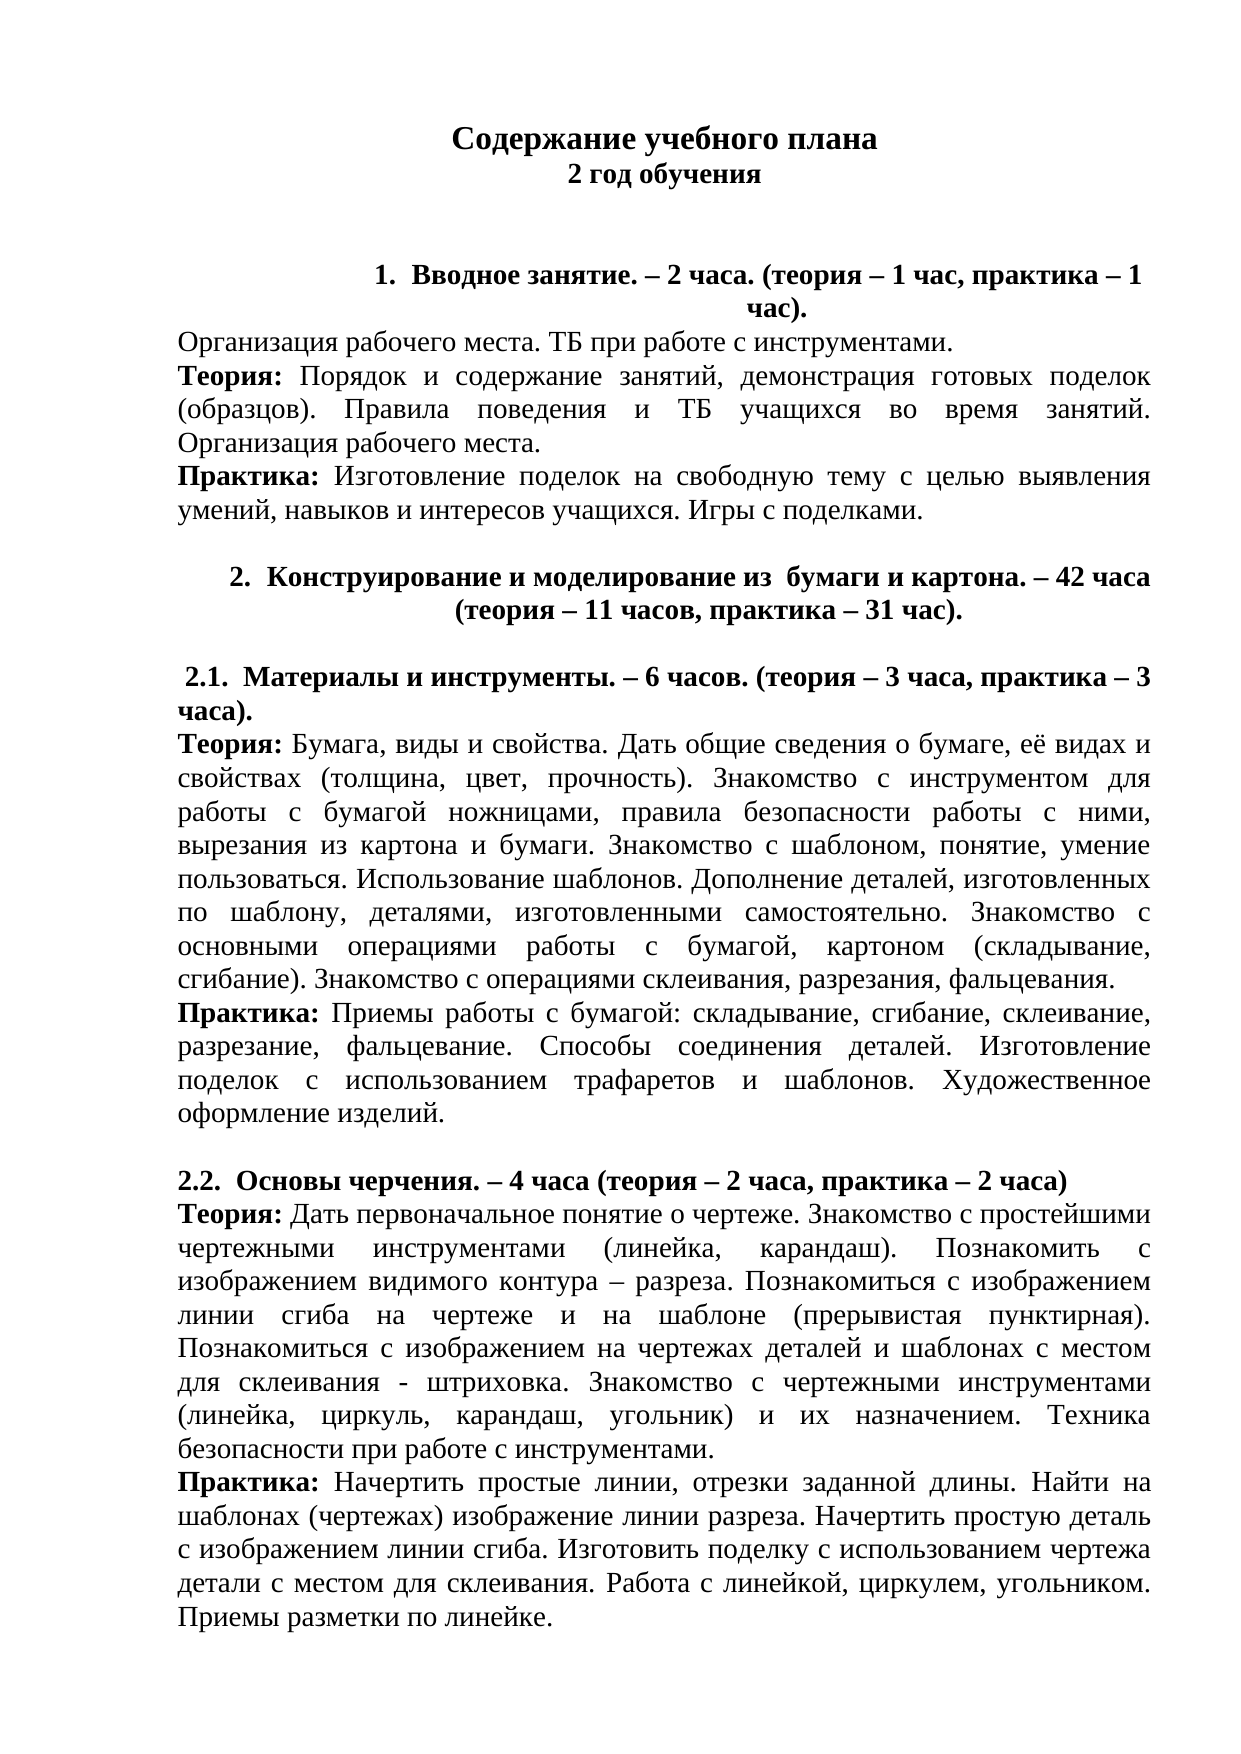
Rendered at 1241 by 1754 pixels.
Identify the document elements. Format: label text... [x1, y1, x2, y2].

text Практика: Начертить простые линии, отрезки заданной длины. Найти на шаблонах (чертежах) изображение линии разреза. Начертить простую деталь с изображением линии сгиба. Изготовить поделку с использованием чертежа детали с местом для склеивания. Работа с линейкой, циркулем, угольником. Приемы разметки по линейке. [177, 1464, 1152, 1632]
text 2.1. Материалы и инструменты. – 6 часов. (теория – 3 часа, практика – 3 часа). [177, 659, 1152, 727]
list Вводное занятие. – 2 часа. (теория – 1 час, практика – 1 час). [365, 257, 1152, 324]
text Организация рабочего места. ТБ при работе с инструментами. [177, 324, 1152, 358]
text 2 год обучения [177, 156, 1152, 190]
text Теория: Бумага, виды и свойства. Дать общие сведения о бумаге, её видах и свойствах (толщина, цвет, прочность). Знакомство с инструментом для работы с бумагой ножницами, правила безопасности работы с ними, вырезания из картона и бумаги. Знакомство с шаблоном, понятие, умение пользоваться. Использование шаблонов. Дополнение деталей, изготовленных по шаблону, деталями, изготовленными самостоятельно. Знакомство с основными операциями работы с бумагой, картоном (складывание, сгибание). Знакомство с операциями склеивания, разрезания, фальцевания. [177, 727, 1152, 995]
text Теория: Порядок и содержание занятий, демонстрация готовых поделок (образцов). Правила поведения и ТБ учащихся во время занятий. Организация рабочего места. [177, 358, 1152, 458]
text 2.2. Основы черчения. – 4 часа (теория – 2 часа, практика – 2 часа) [177, 1163, 1152, 1196]
text Практика: Приемы работы с бумагой: складывание, сгибание, склеивание, разрезание, фальцевание. Способы соединения деталей. Изготовление поделок с использованием трафаретов и шаблонов. Художественное оформление изделий. [177, 995, 1152, 1129]
text Теория: Дать первоначальное понятие о чертеже. Знакомство с простейшими чертежными инструментами (линейка, карандаш). Познакомить с изображением видимого контура – разреза. Познакомиться с изображением линии сгиба на чертеже и на шаблоне (прерывистая пунктирная). Познакомиться с изображением на чертежах деталей и шаблонах с местом для склеивания - штриховка. Знакомство с чертежными инструментами (линейка, циркуль, карандаш, угольник) и их назначением. Техника безопасности при работе с инструментами. [177, 1196, 1152, 1464]
list Конструирование и моделирование из бумаги и картона. – 42 часа (теория – 11 часов, практика – 31 час). [228, 559, 1152, 626]
text Содержание учебного плана [177, 118, 1152, 156]
text Практика: Изготовление поделок на свободную тему с целью выявления умений, навыков и интересов учащихся. Игры с поделками. [177, 458, 1152, 525]
